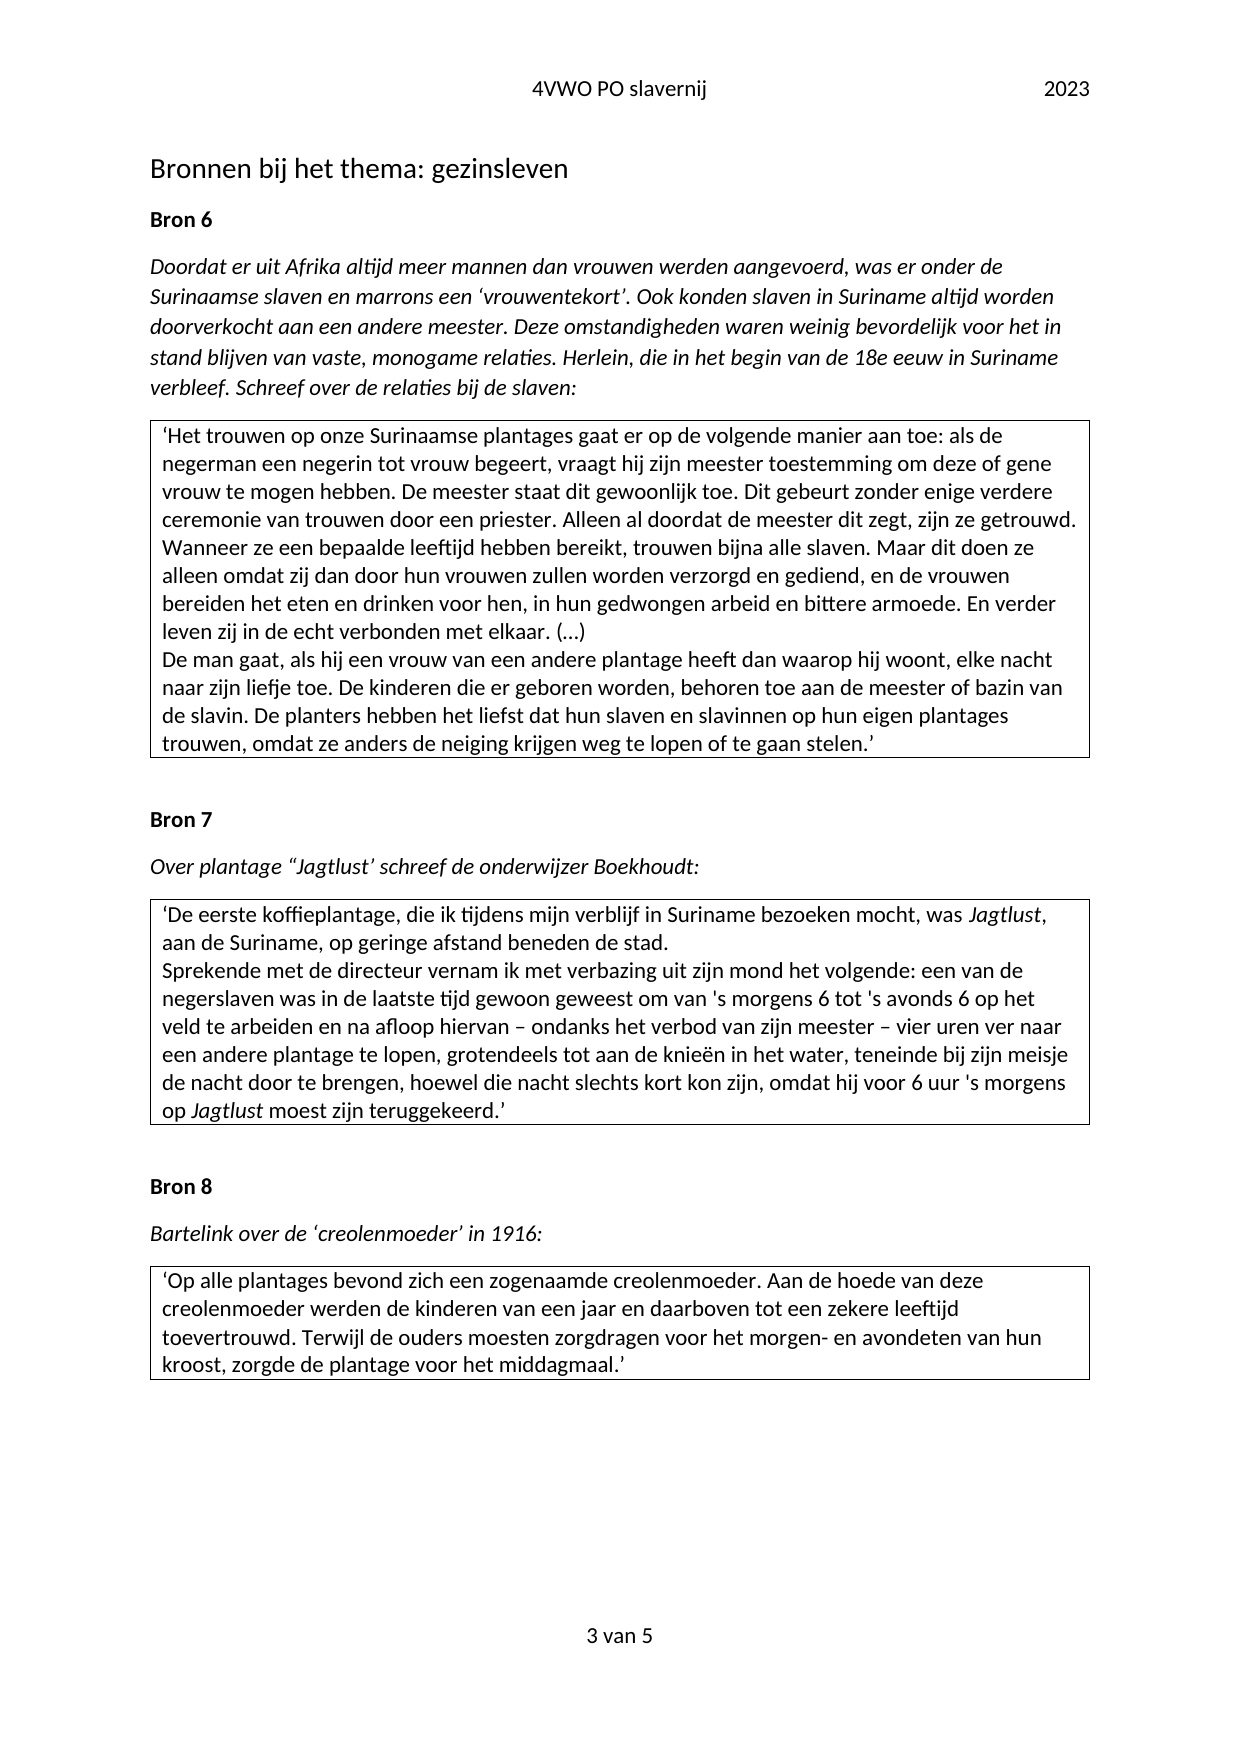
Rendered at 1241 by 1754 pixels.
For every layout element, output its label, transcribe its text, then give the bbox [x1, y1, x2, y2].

table_header ‘De eerste koffieplantage, die ik tijdens mijn verblijf in Suriname bezoeken mocht, was Jagtlust, aan de Suriname, op geringe afstand beneden de stad. Sprekende met de directeur vernam ik met verbazing uit zijn mond het volgende: een van de negerslaven was in de laatste tijd gewoon geweest om van 's morgens 6 tot 's avonds 6 op het veld te arbeiden en na afloop hiervan – ondanks het verbod van zijn meester – vier uren ver naar een andere plantage te lopen, grotendeels tot aan de knieën in het water, teneinde bij zijn meisje de nacht door te brengen, hoewel die nacht slechts kort kon zijn, omdat hij voor 6 uur 's morgens op Jagtlust moest zijn teruggekeerd.’ [151, 900, 1089, 1124]
text Bronnen bij het thema: gezinsleven [150, 150, 1090, 186]
text Over plantage “Jagtlust’ schreef de onderwijzer Boekhoudt: [150, 852, 1090, 880]
table_header ‘Het trouwen op onze Surinaamse plantages gaat er op de volgende manier aan toe: als de negerman een negerin tot vrouw begeert, vraagt hij zijn meester toestemming om deze of gene vrouw te mogen hebben. De meester staat dit gewoonlijk toe. Dit gebeurt zonder enige verdere ceremonie van trouwen door een priester. Alleen al doordat de meester dit zegt, zijn ze getrouwd. Wanneer ze een bepaalde leeftijd hebben bereikt, trouwen bijna alle slaven. Maar dit doen ze alleen omdat zij dan door hun vrouwen zullen worden verzorgd en gediend, en de vrouwen bereiden het eten en drinken voor hen, in hun gedwongen arbeid en bittere armoede. En verder leven zij in de echt verbonden met elkaar. (…) De man gaat, als hij een vrouw van een andere plantage heeft dan waarop hij woont, elke nacht naar zijn liefje toe. De kinderen die er geboren worden, behoren toe aan de meester of bazin van de slavin. De planters hebben het liefst dat hun slaven en slavinnen op hun eigen plantages trouwen, omdat ze anders de neiging krijgen weg te lopen of te gaan stelen.’ [151, 421, 1089, 757]
text Bron 7 [150, 805, 1090, 833]
table_header ‘Op alle plantages bevond zich een zogenaamde creolenmoeder. Aan de hoede van deze creolenmoeder werden de kinderen van een jaar en daarboven tot een zekere leeftijd toevertrouwd. Terwijl de ouders moesten zorgdragen voor het morgen- en avondeten van hun kroost, zorgde de plantage voor het middagmaal.’ [151, 1267, 1089, 1379]
text Bron 6 [150, 205, 1090, 233]
text Bron 8 [150, 1172, 1090, 1200]
text Doordat er uit Afrika altijd meer mannen dan vrouwen werden aangevoerd, was er onder de Surinaamse slaven en marrons een ‘vrouwentekort’. Ook konden slaven in Suriname altijd worden doorverkocht aan een andere meester. Deze omstandigheden waren weinig bevordelijk voor het in stand blijven van vaste, monogame relaties. Herlein, die in het begin van de 18e eeuw in Suriname verbleef. Schreef over de relaties bij de slaven: [150, 252, 1090, 401]
text Bartelink over de ‘creolenmoeder’ in 1916: [150, 1219, 1090, 1247]
